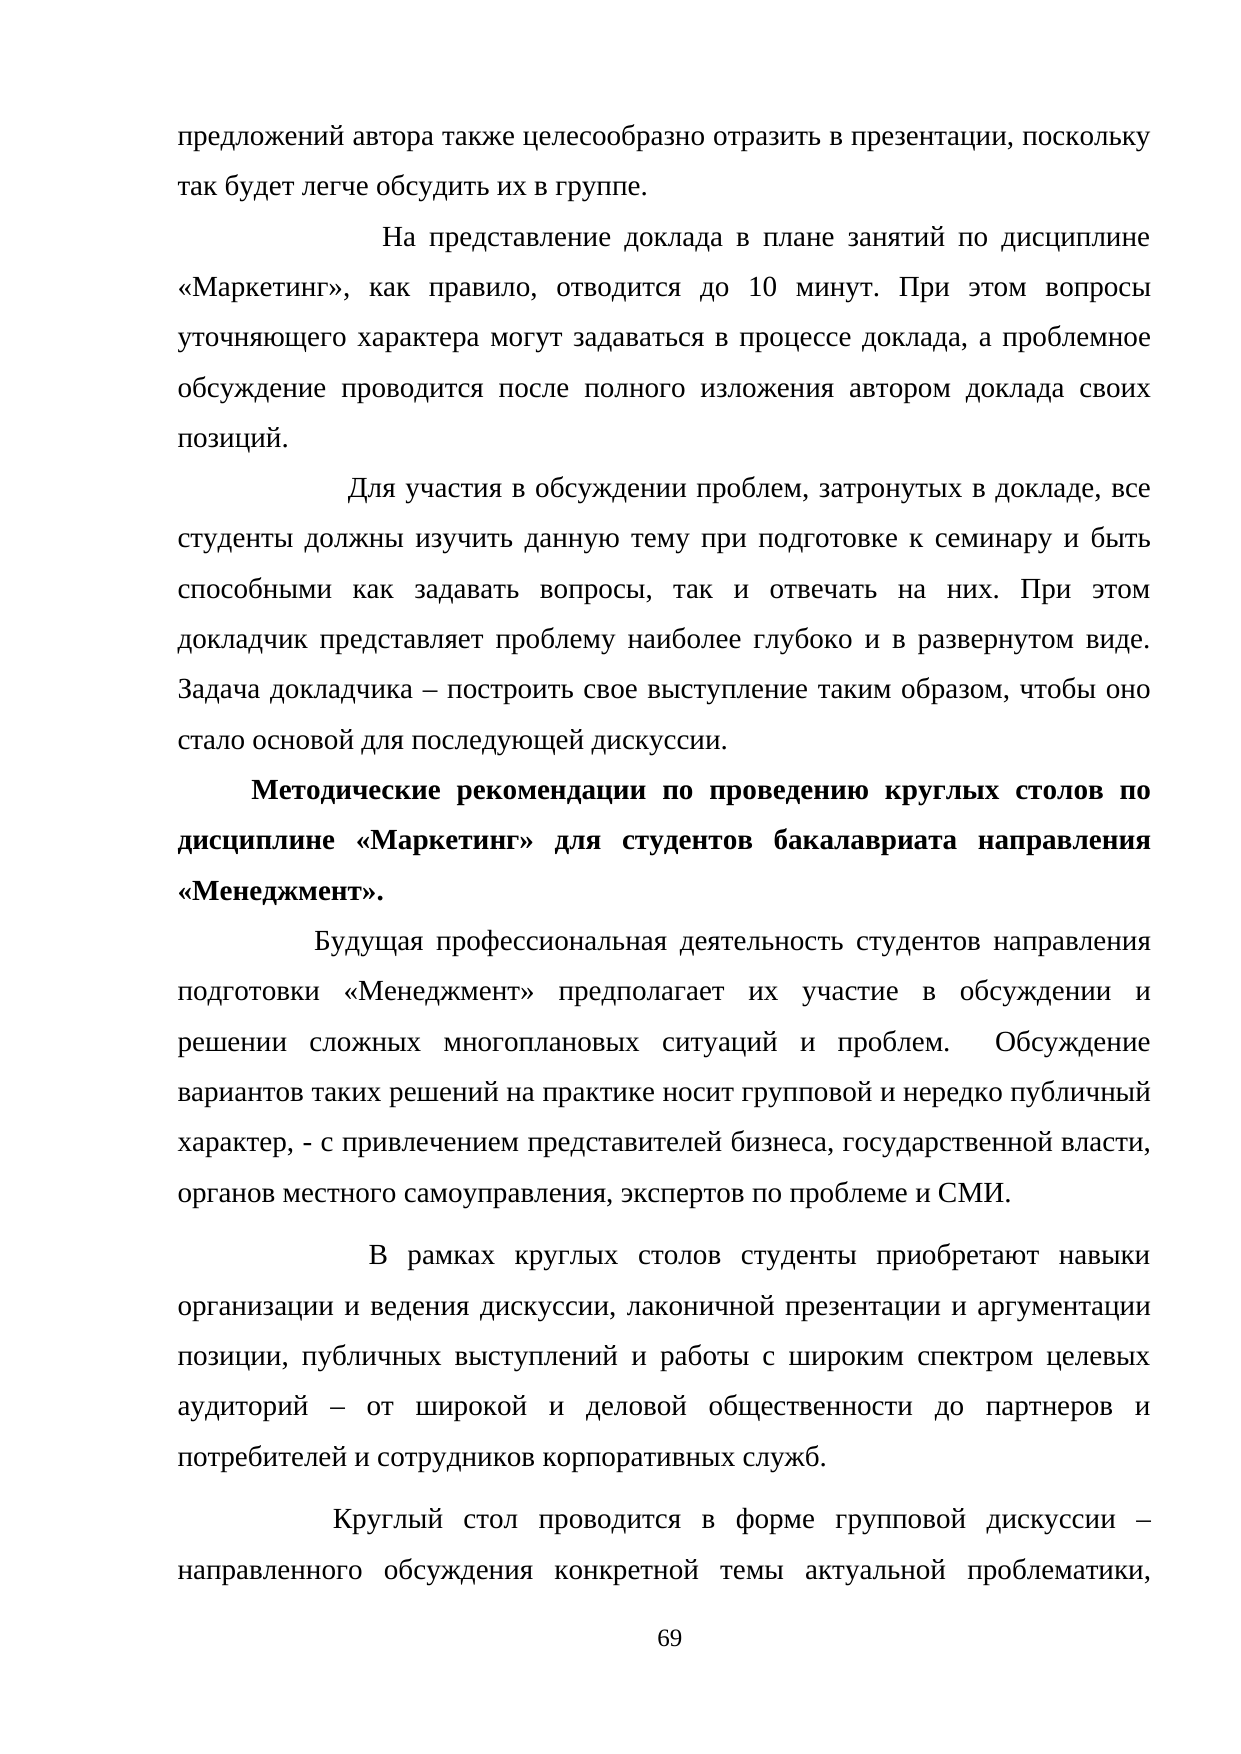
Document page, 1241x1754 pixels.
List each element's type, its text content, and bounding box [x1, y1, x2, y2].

text Для участия в обсуждении проблем, затронутых в докладе, все студенты должны изучить данную тему при подготовке к семинару и быть способными как задавать вопросы, так и отвечать на них. При этом докладчик представляет проблему наиболее глубоко и в развернутом виде. Задача докладчика – построить свое выступление таким образом, чтобы оно стало основой для последующей дискуссии. [177, 470, 1152, 755]
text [177, 1502, 1152, 1585]
text Методические рекомендации по проведению круглых столов по дисциплине «Маркетинг» для студентов бакалавриата направления «Менеджмент». [177, 772, 1152, 906]
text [177, 118, 1152, 202]
text На представление доклада в плане занятий по дисциплине «Маркетинг», как правило, отводится до 10 минут. При этом вопросы уточняющего характера могут задаваться в процессе доклада, а проблемное обсуждение проводится после полного изложения автором доклада своих позиций. [177, 219, 1152, 453]
text В рамках круглых столов студенты приобретают навыки организации и ведения дискуссии, лаконичной презентации и аргументации позиции, публичных выступлений и работы с широким спектром целевых аудиторий – от широкой и деловой общественности до партнеров и потребителей и сотрудников корпоративных служб. [177, 1237, 1152, 1472]
text Будущая профессиональная деятельность студентов направления подготовки «Менеджмент» предполагает их участие в обсуждении и решении сложных многоплановых ситуаций и проблем. Обсуждение вариантов таких решений на практике носит групповой и нередко публичный характер, - с привлечением представителей бизнеса, государственной власти, органов местного самоуправления, экспертов по проблеме и СМИ. [177, 923, 1152, 1208]
